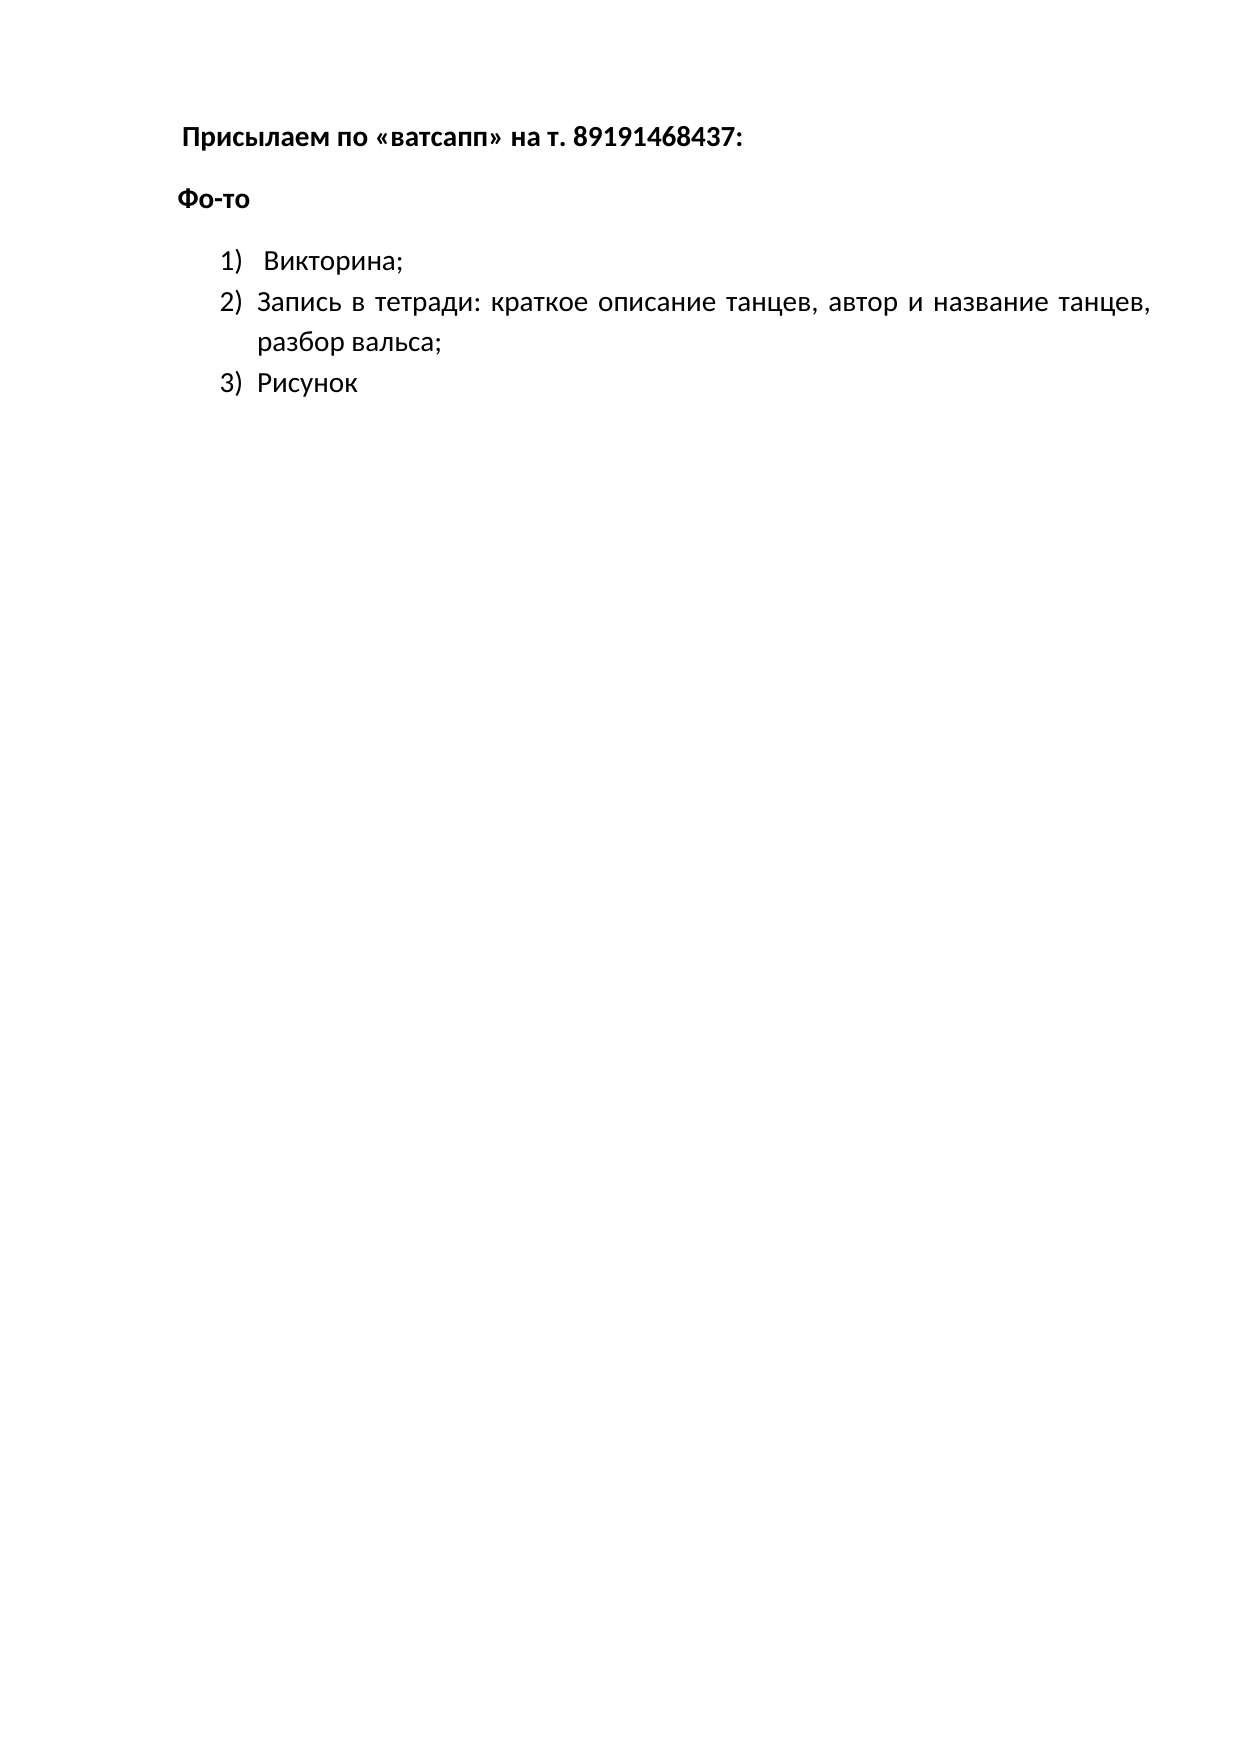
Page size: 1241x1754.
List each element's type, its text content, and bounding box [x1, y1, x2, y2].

list Викторина; [219, 242, 1152, 277]
text Присылаем по «ватсапп» на т. 89191468437: [182, 118, 1152, 154]
list Запись в тетради: краткое описание танцев, автор и название танцев, разбор вальса; [219, 283, 1152, 359]
list Рисунок [219, 364, 1152, 400]
text Фо-то [177, 180, 1152, 216]
